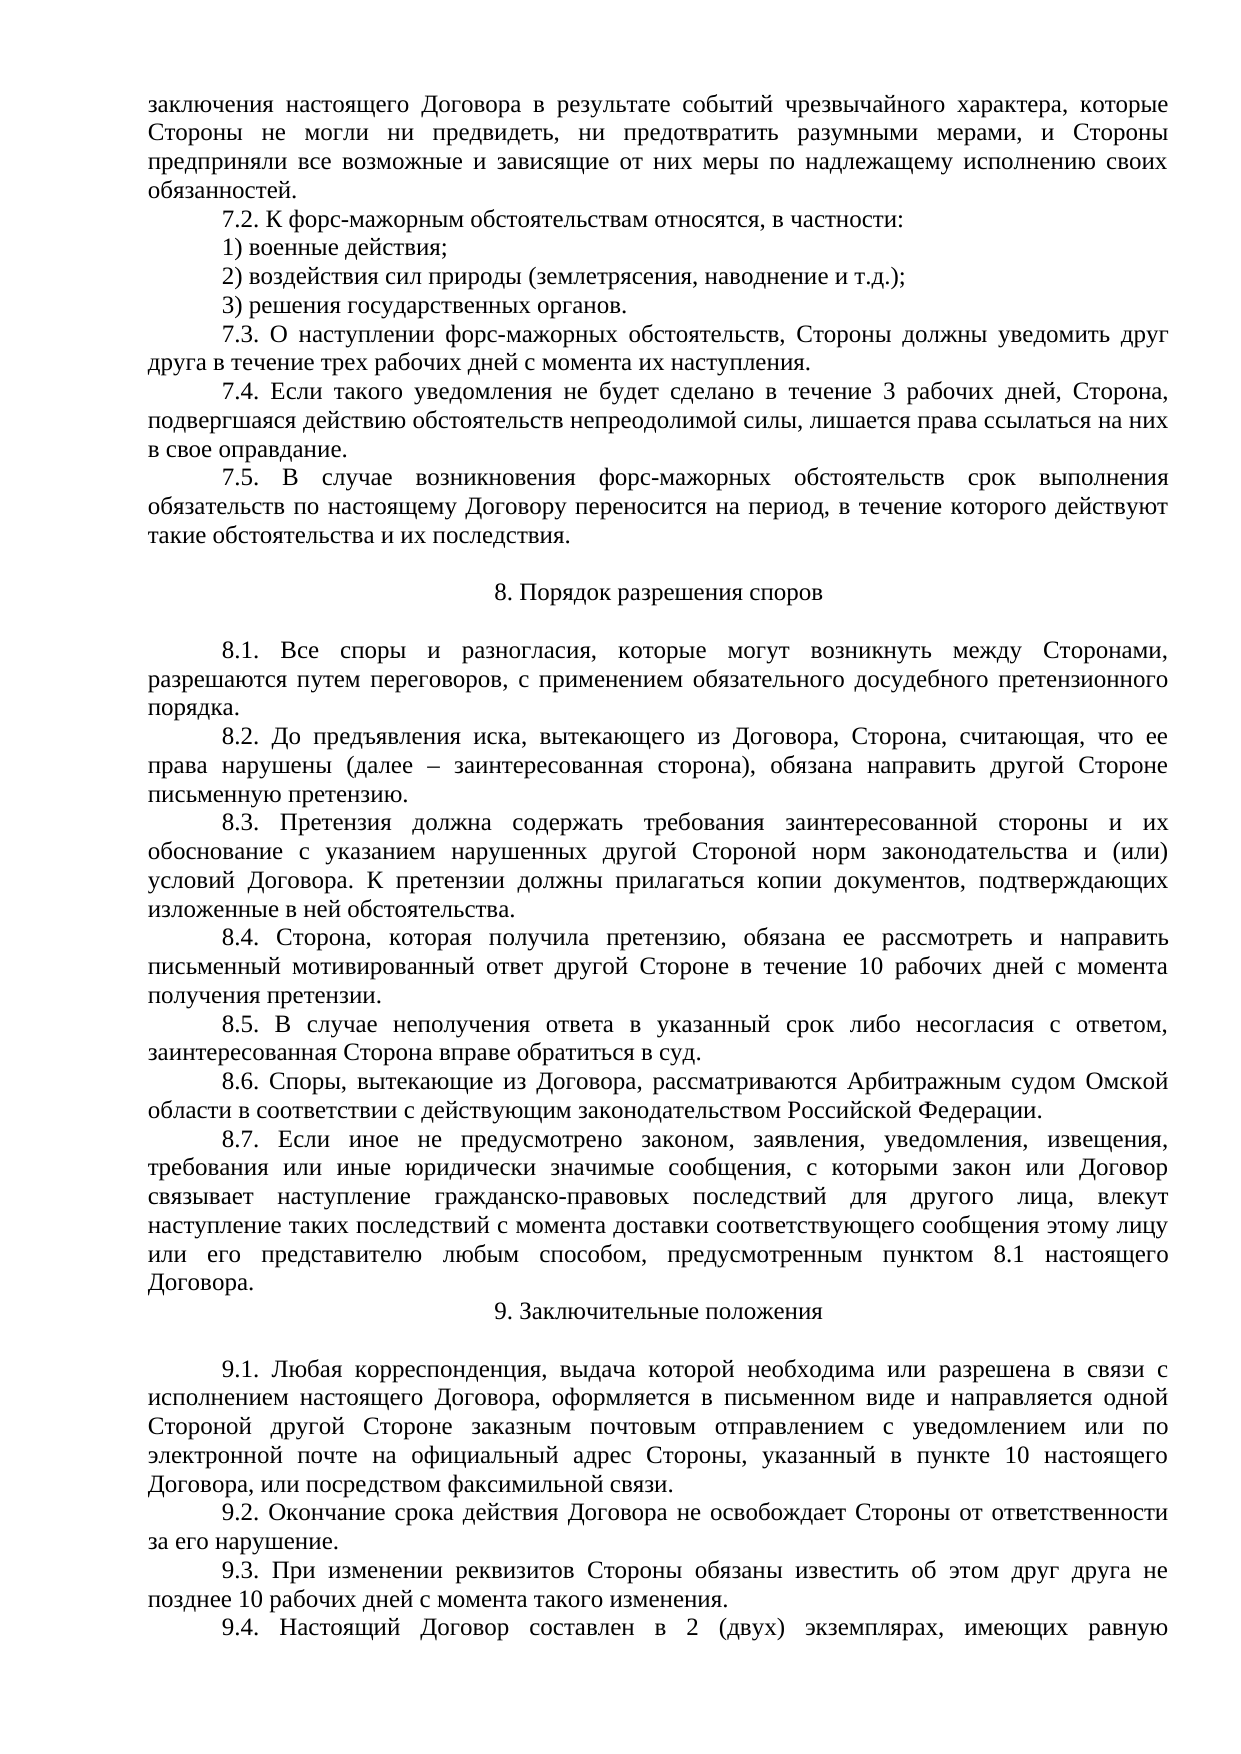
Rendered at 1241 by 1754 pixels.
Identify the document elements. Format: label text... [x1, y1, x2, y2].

text 9.3. При изменении реквизитов Стороны обязаны известить об этом друг друга не позднее 10 рабочих дней с момента такого изменения. [148, 1555, 1169, 1612]
text 8. Порядок разрешения споров [148, 577, 1169, 606]
text 8.7. Если иное не предусмотрено законом, заявления, уведомления, извещения, требования или иные юридически значимые сообщения, с которыми закон или Договор связывает наступление гражданско-правовых последствий для другого лица, влекут наступление таких последствий с момента доставки соответствующего сообщения этому лицу или его представителю любым способом, предусмотренным пунктом 8.1 настоящего Договора. [148, 1124, 1169, 1296]
text 1) военные действия; [148, 232, 1169, 261]
text 8.5. В случае неполучения ответа в указанный срок либо несогласия с ответом, заинтересованная Сторона вправе обратиться в суд. [148, 1009, 1169, 1066]
text 7.3. О наступлении форс-мажорных обстоятельств, Стороны должны уведомить друг друга в течение трех рабочих дней с момента их наступления. [148, 319, 1169, 376]
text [148, 1612, 1169, 1641]
text 9. Заключительные положения [148, 1296, 1169, 1325]
text 9.2. Окончание срока действия Договора не освобождает Стороны от ответственности за его нарушение. [148, 1497, 1169, 1555]
text 2) воздействия сил природы (землетрясения, наводнение и т.д.); [148, 261, 1169, 290]
text 7.4. Если такого уведомления не будет сделано в течение 3 рабочих дней, Сторона, подвергшаяся действию обстоятельств непреодолимой силы, лишается права ссылаться на них в свое оправдание. [148, 376, 1169, 462]
text 8.4. Сторона, которая получила претензию, обязана ее рассмотреть и направить письменный мотивированный ответ другой Стороне в течение 10 рабочих дней с момента получения претензии. [148, 922, 1169, 1009]
text 3) решения государственных органов. [148, 290, 1169, 319]
text 8.6. Споры, вытекающие из Договора, рассматриваются Арбитражным судом Омской области в соответствии с действующим законодательством Российской Федерации. [148, 1066, 1169, 1124]
text 8.1. Все споры и разногласия, которые могут возникнуть между Сторонами, разрешаются путем переговоров, с применением обязательного досудебного претензионного порядка. [148, 635, 1169, 721]
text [148, 89, 1169, 204]
text 8.2. До предъявления иска, вытекающего из Договора, Сторона, считающая, что ее права нарушены (далее – заинтересованная сторона), обязана направить другой Стороне письменную претензию. [148, 721, 1169, 807]
text 9.1. Любая корреспонденция, выдача которой необходима или разрешена в связи с исполнением настоящего Договора, оформляется в письменном виде и направляется одной Стороной другой Стороне заказным почтовым отправлением с уведомлением или по электронной почте на официальный адрес Стороны, указанный в пункте 10 настоящего Договора, или посредством факсимильной связи. [148, 1354, 1169, 1497]
text 7.5. В случае возникновения форс-мажорных обстоятельств срок выполнения обязательств по настоящему Договору переносится на период, в течение которого действуют такие обстоятельства и их последствия. [148, 462, 1169, 549]
text 7.2. К форс-мажорным обстоятельствам относятся, в частности: [148, 204, 1169, 232]
text 8.3. Претензия должна содержать требования заинтересованной стороны и их обоснование с указанием нарушенных другой Стороной норм законодательства и (или) условий Договора. К претензии должны прилагаться копии документов, подтверждающих изложенные в ней обстоятельства. [148, 807, 1169, 922]
